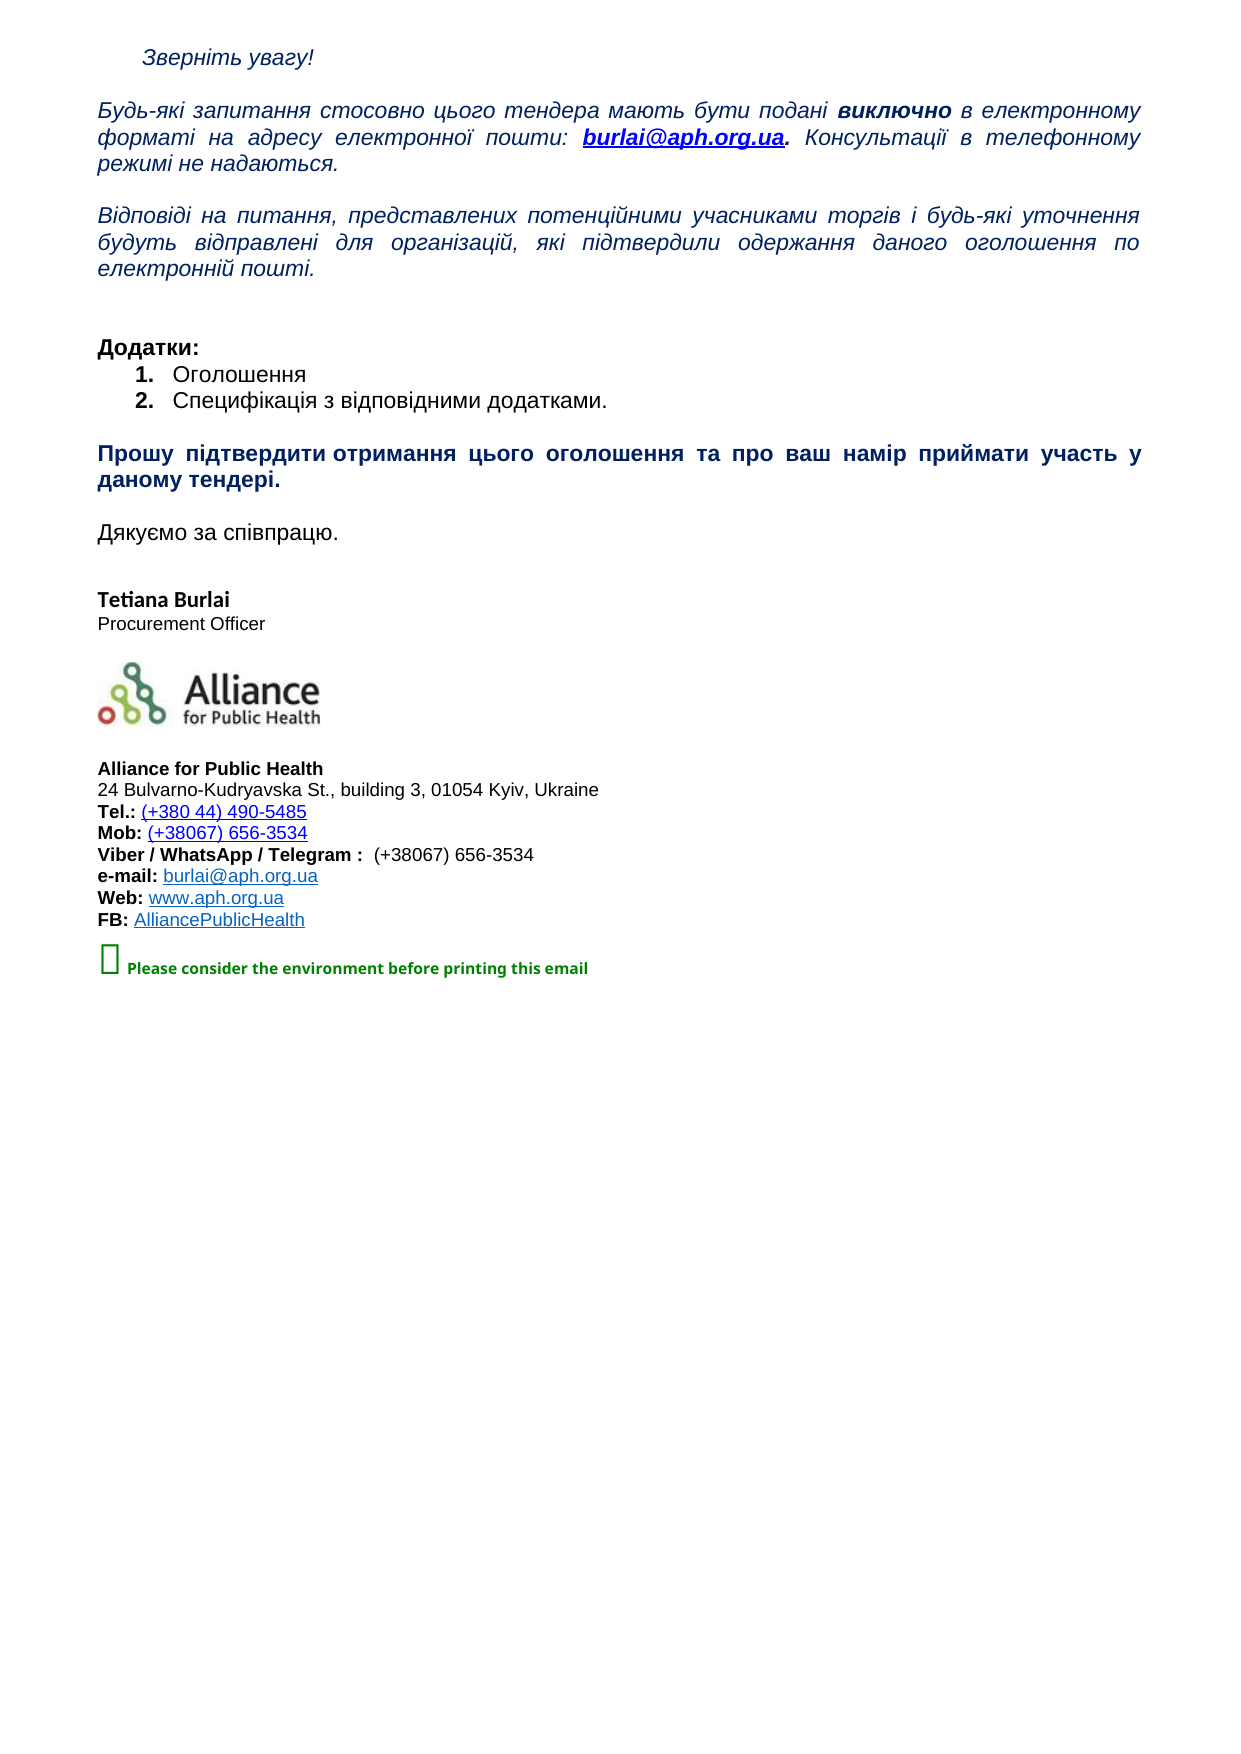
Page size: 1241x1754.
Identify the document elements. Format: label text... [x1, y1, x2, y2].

text Mob: (+38067) 656-3534 [97, 822, 1143, 844]
picture [97, 662, 321, 727]
text Дякуємо за співпрацю. [97, 519, 1143, 545]
text Procurement Officer [97, 613, 1143, 634]
list Специфікація з відповідними додатками. [135, 387, 1143, 413]
text  Please consider the environment before printing this email [97, 930, 1143, 987]
text Додатки: [97, 334, 1143, 361]
text Viber / WhatsApp / Telegram : (+38067) 656-3534 [97, 844, 1143, 865]
text FB: AlliancePublicHealth [97, 908, 1143, 930]
text Tetiana Burlai [97, 585, 1143, 613]
text 24 Bulvarno-Kudryavska St., building 3, 01054 Kyiv, Ukraine [97, 779, 1143, 801]
list Оголошення [135, 361, 1143, 387]
text Tel.: (+380 44) 490-5485 [97, 801, 1143, 822]
text Прошу підтвердити отримання цього оголошення та про ваш намір приймати участь у даному тендері. [97, 440, 1143, 492]
text Відповіді на питання, представлених потенційними учасниками торгів і будь-які уточнення будуть відправлені для організацій, які підтвердили одержання даного оголошення по електронній пошті. [97, 202, 1143, 282]
text Зверніть увагу! [97, 44, 1143, 71]
text Будь-які запитання стосовно цього тендера мають бути подані виключно в електронному форматі на адресу електронної пошти: burlai@aph.org.ua. Консультації в телефонному режимі не надаються. [97, 97, 1143, 176]
text e-mail: burlai@aph.org.ua Web: www.aph.org.ua [97, 865, 1143, 908]
text Alliance for Public Health [97, 757, 1143, 779]
